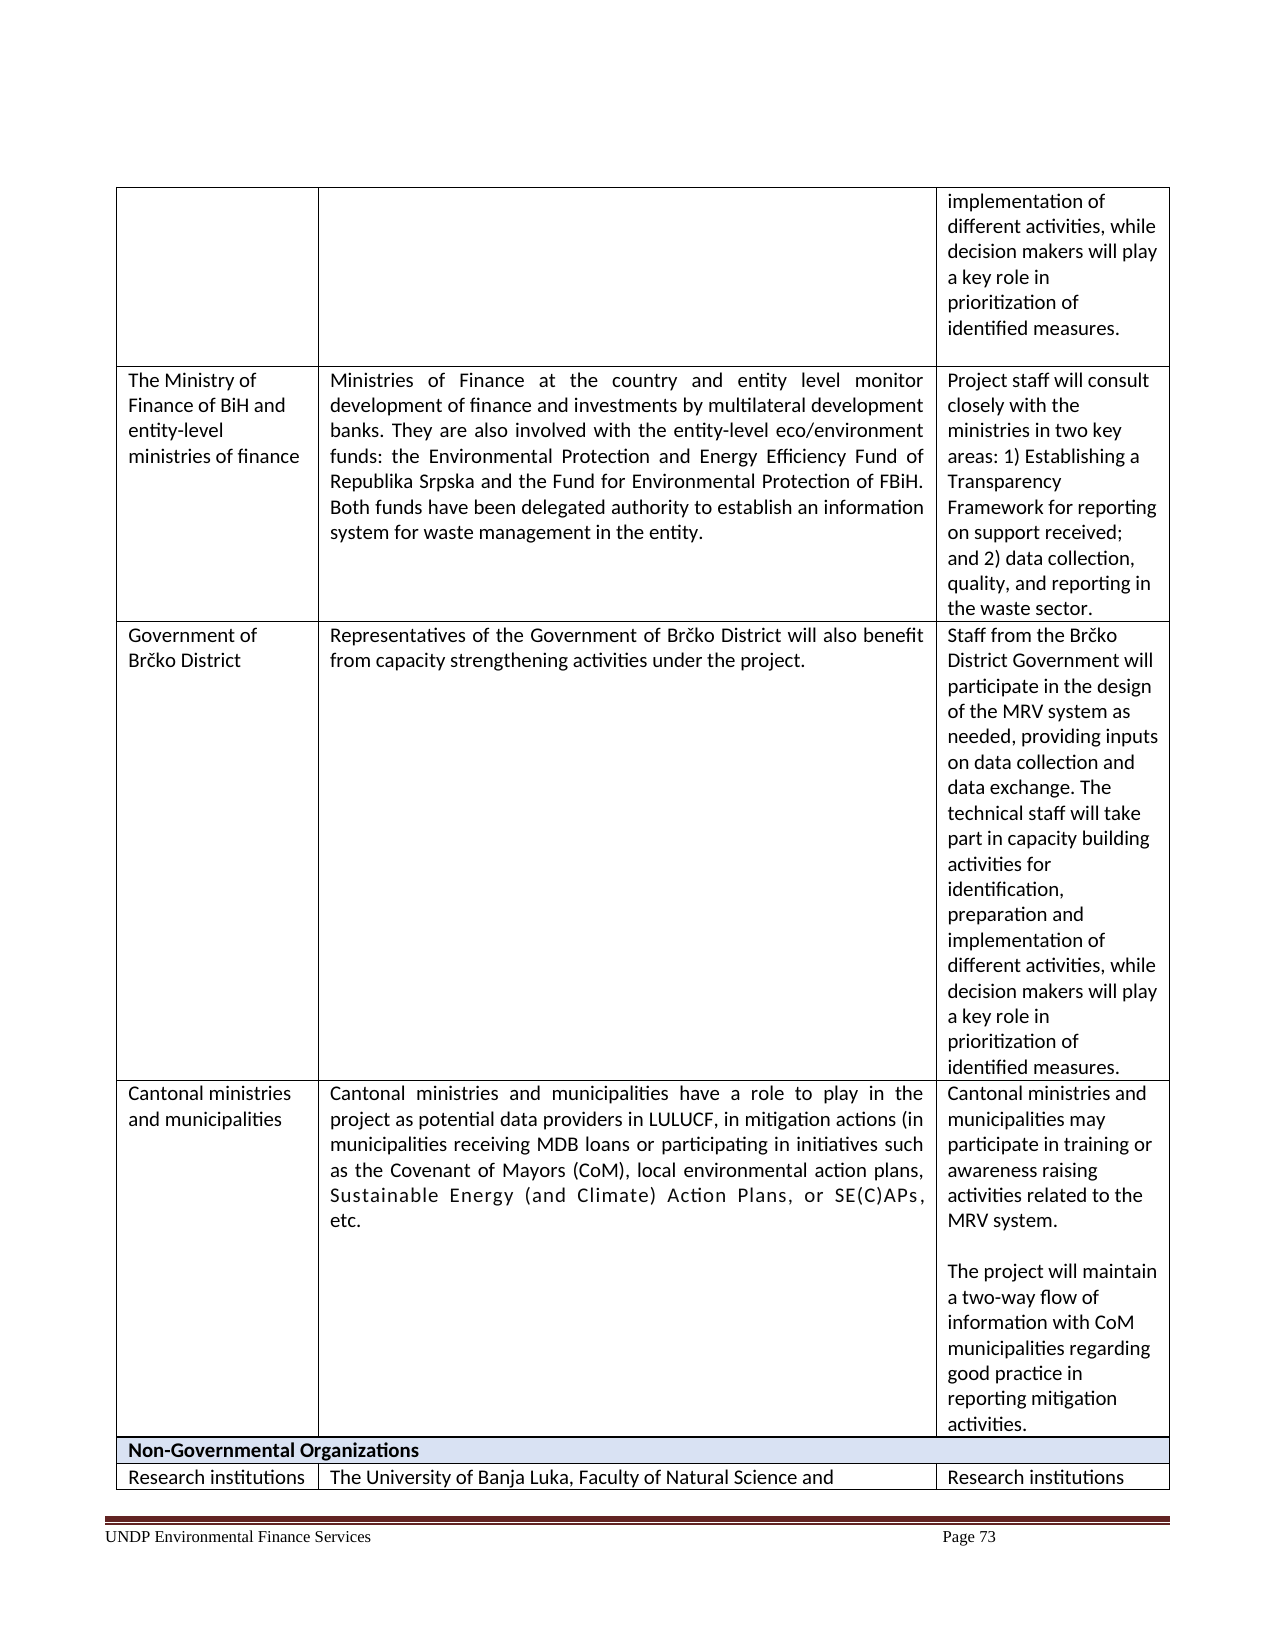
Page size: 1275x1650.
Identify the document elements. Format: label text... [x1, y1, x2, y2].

table_cell Representatives of the Government of Brčko District will also benefit from capacity strengthening activities under the project. [319, 622, 936, 1079]
table_cell Non-Governmental Organizations [117, 1438, 1169, 1463]
table_cell Ministries of Finance at the country and entity level monitor development of finance and investments by multilateral development banks. They are also involved with the entity-level eco/environment funds: the Environmental Protection and Energy Efficiency Fund of Republika Srpska and the Fund for Environmental Protection of FBiH. Both funds have been delegated authority to establish an information system for waste management in the entity. [319, 367, 936, 621]
table_cell Government of Brčko District [117, 622, 318, 1079]
table_cell Cantonal ministries and municipalities have a role to play in the project as potential data providers in LULUCF, in mitigation actions (in municipalities receiving MDB loans or participating in initiatives such as the Covenant of Mayors (CoM), local environmental action plans, Sustainable Energy (and Climate) Action Plans, or SE(C)APs, etc. [319, 1081, 936, 1436]
table_cell Staff from the Brčko District Government will participate in the design of the MRV system as needed, providing inputs on data collection and data exchange. The technical staff will take part in capacity building activities for identification, preparation and implementation of different activities, while decision makers will play a key role in prioritization of identified measures. [937, 622, 1169, 1079]
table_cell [937, 188, 1169, 366]
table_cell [319, 188, 936, 366]
table_cell The Ministry of Finance of BiH and entity-level ministries of finance [117, 367, 318, 621]
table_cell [117, 1464, 318, 1489]
table_cell Cantonal ministries and municipalities [117, 1081, 318, 1436]
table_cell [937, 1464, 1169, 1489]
table_cell Cantonal ministries and municipalities may participate in training or awareness raising activities related to the MRV system. The project will maintain a two-way flow of information with CoM municipalities regarding good practice in reporting mitigation activities. [937, 1081, 1169, 1436]
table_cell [117, 188, 318, 366]
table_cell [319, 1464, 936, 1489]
table_cell Project staff will consult closely with the ministries in two key areas: 1) Establishing a Transparency Framework for reporting on support received; and 2) data collection, quality, and reporting in the waste sector. [937, 367, 1169, 621]
